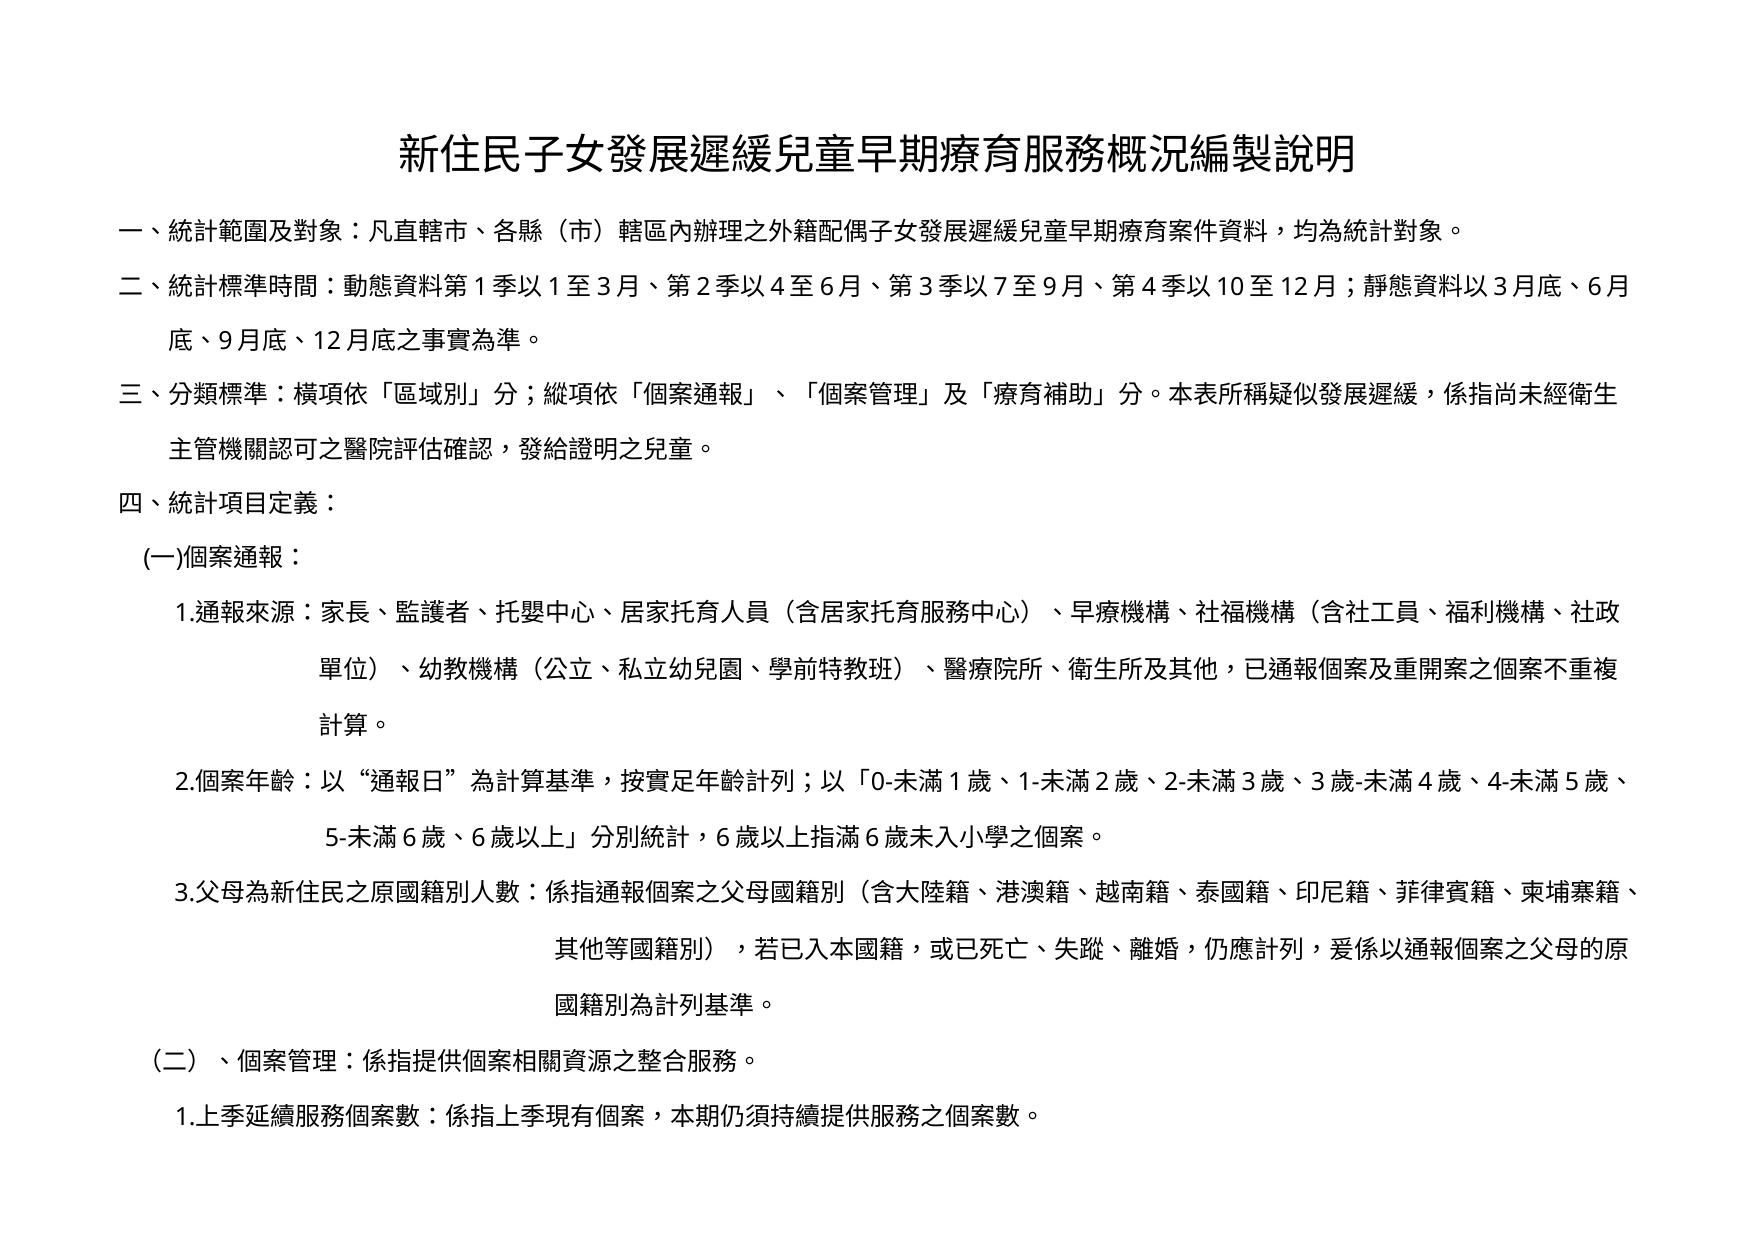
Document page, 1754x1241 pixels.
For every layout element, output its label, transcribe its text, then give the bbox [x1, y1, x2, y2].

text 四、統計項目定義： [118, 483, 1636, 520]
text 新住民子女發展遲緩兒童早期療育服務概況編製說明 [118, 121, 1636, 181]
text 一、統計範圍及對象：凡直轄市、各縣（市）轄區內辦理之外籍配偶子女發展遲緩兒童早期療育案件資料，均為統計對象。 [118, 212, 1636, 248]
text 2.個案年齡：以“通報日”為計算基準，按實足年齡計列；以「0-未滿1歲、1-未滿2歲、2-未滿3歲、3歲-未滿4歲、4-未滿5歲、5-未滿6歲、6歲以上」分別統計，6歲以上指滿6歲未入小學之個案。 [174, 760, 1636, 854]
text 二、統計標準時間：動態資料第1季以1至3月、第2季以4至6月、第3季以7至9月、第4季以10至12月；靜態資料以3月底、6月底、9月底、12月底之事實為準。 [118, 266, 1636, 357]
text 3.父母為新住民之原國籍別人數：係指通報個案之父母國籍別（含大陸籍、港澳籍、越南籍、泰國籍、印尼籍、菲律賓籍、柬埔寨籍、其他等國籍別），若已入本國籍，或已死亡、失蹤、離婚，仍應計列，爰係以通報個案之父母的原國籍別為計列基準。 [174, 872, 1636, 1022]
text （二）、個案管理：係指提供個案相關資源之整合服務。 [137, 1040, 1636, 1078]
text (一)個案通報： [143, 538, 1636, 574]
text 1.通報來源：家長、監護者、托嬰中心、居家托育人員（含居家托育服務中心）、早療機構、社福機構（含社工員、福利機構、社政單位）、幼教機構（公立、私立幼兒園、學前特教班）、醫療院所、衛生所及其他，已通報個案及重開案之個案不重複計算。 [174, 592, 1636, 742]
text 1.上季延續服務個案數：係指上季現有個案，本期仍須持續提供服務之個案數。 [174, 1096, 1636, 1133]
text 三、分類標準：橫項依「區域別」分；縱項依「個案通報」、「個案管理」及「療育補助」分。本表所稱疑似發展遲緩，係指尚未經衛生主管機關認可之醫院評估確認，發給證明之兒童。 [118, 375, 1636, 465]
